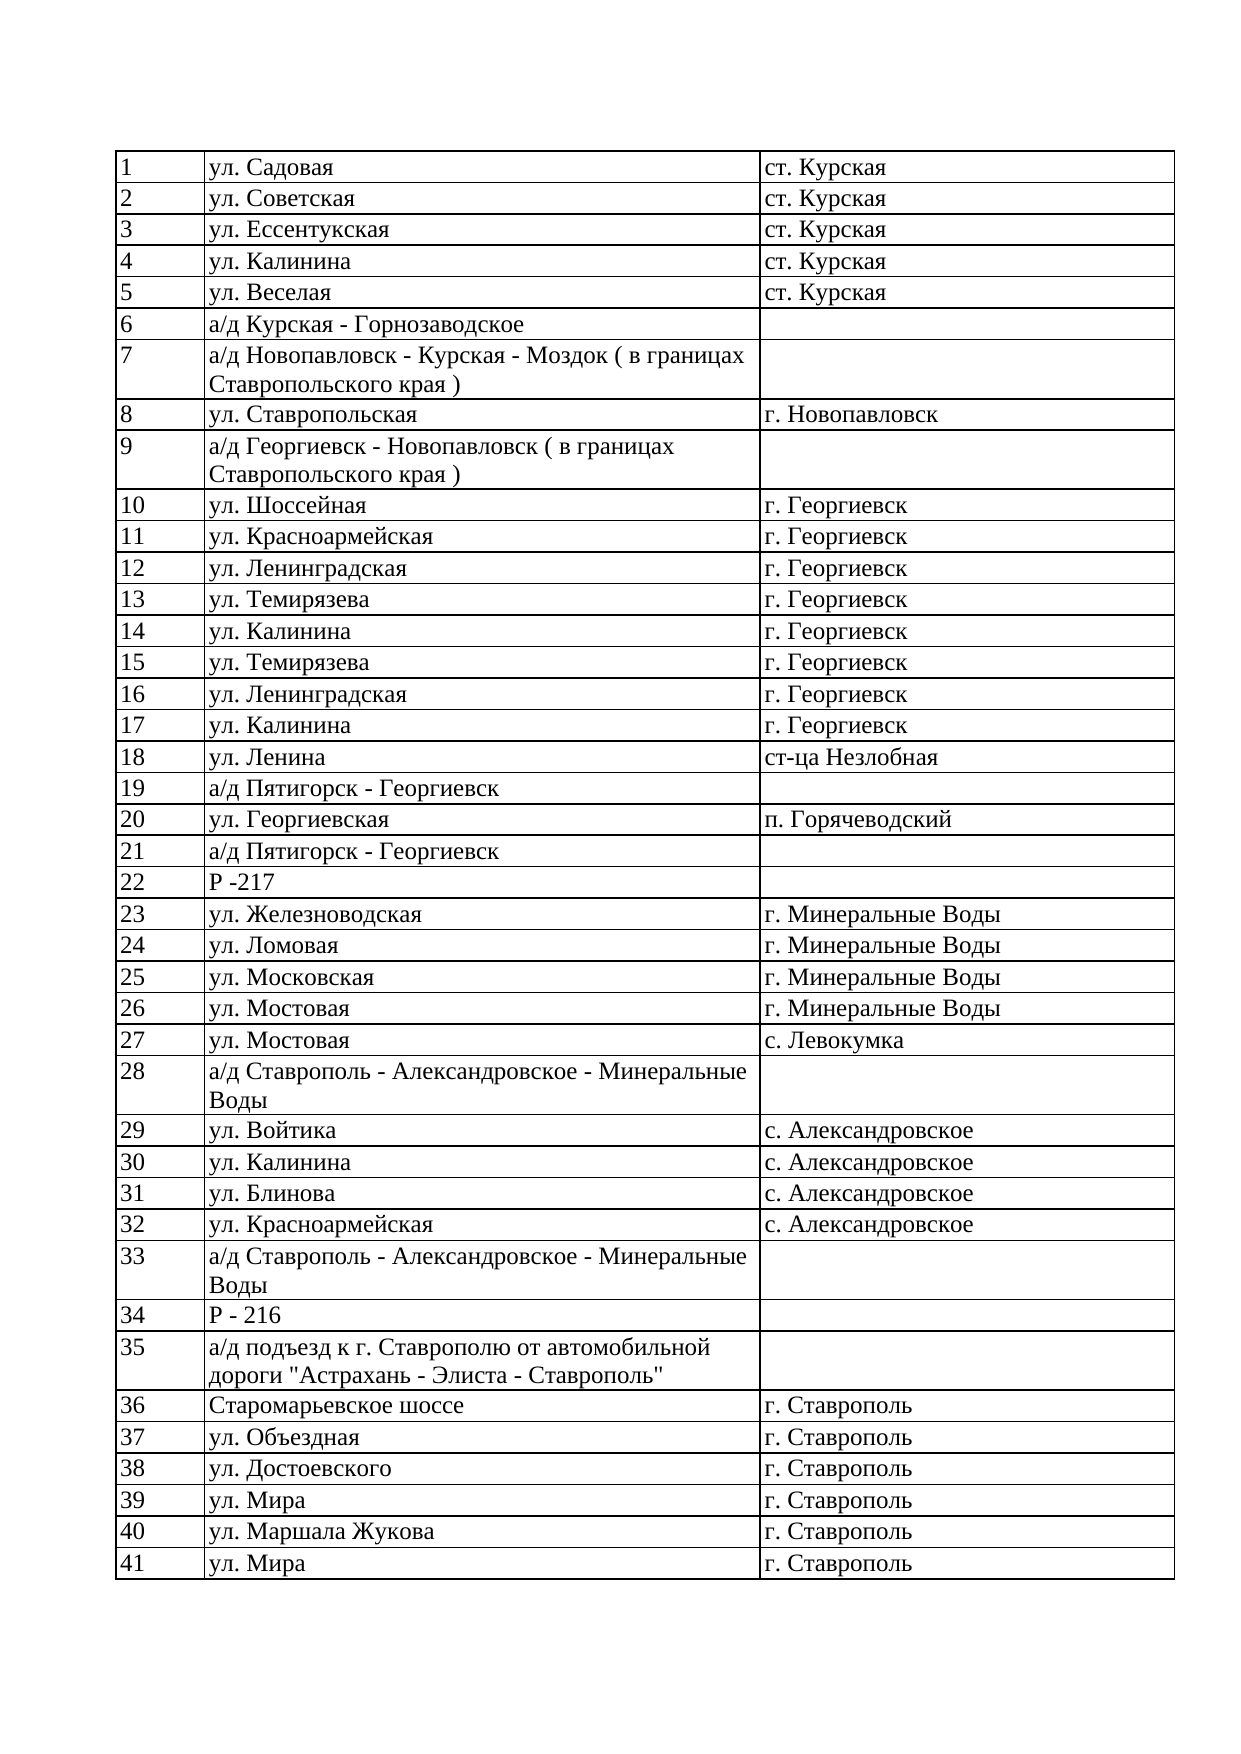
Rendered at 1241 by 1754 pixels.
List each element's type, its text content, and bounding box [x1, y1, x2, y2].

table_cell [761, 1332, 1174, 1389]
table_cell г. Георгиевск [761, 679, 1174, 708]
table_cell ул. Маршала Жукова [205, 1517, 759, 1546]
table_cell 38 [117, 1454, 204, 1483]
table_cell [761, 773, 1174, 803]
table_cell г. Георгиевск [761, 553, 1174, 583]
table_cell ул. Красноармейская [205, 1210, 759, 1239]
table_cell ул. Калинина [205, 246, 759, 276]
table_cell ул. Блинова [205, 1178, 759, 1208]
table_cell ул. Железноводская [205, 899, 759, 929]
table_cell п. Горячеводский [761, 805, 1174, 834]
table_cell г. Новопавловск [761, 400, 1174, 429]
table_cell 37 [117, 1422, 204, 1452]
table_cell ул. Московская [205, 962, 759, 992]
table_cell ул. Шоссейная [205, 490, 759, 520]
table_cell [761, 836, 1174, 866]
table_cell ул. Калинина [205, 710, 759, 740]
table_cell с. Александровское [761, 1115, 1174, 1145]
table_cell ул. Калинина [205, 1147, 759, 1177]
table_cell ул. Ломовая [205, 930, 759, 960]
table_cell 41 [117, 1548, 204, 1578]
table_cell 14 [117, 616, 204, 646]
table_cell ул. Садовая [205, 152, 759, 181]
table_cell ул. Ленина [205, 742, 759, 771]
table_cell а/д Пятигорск - Георгиевск [205, 773, 759, 803]
table_cell ул. Достоевского [205, 1454, 759, 1483]
table_cell 32 [117, 1210, 204, 1239]
table_cell 9 [117, 431, 204, 488]
table_cell ул. Калинина [205, 616, 759, 646]
table_cell 30 [117, 1147, 204, 1177]
table_cell ст. Курская [761, 152, 1174, 181]
table_cell 31 [117, 1178, 204, 1208]
table_cell ул. Мостовая [205, 1025, 759, 1054]
table_cell а/д Курская - Горнозаводское [205, 309, 759, 339]
table_cell [761, 1300, 1174, 1330]
table_cell ул. Ленинградская [205, 679, 759, 708]
table_cell г. Ставрополь [761, 1517, 1174, 1546]
table_cell 28 [117, 1056, 204, 1114]
table_cell г. Георгиевск [761, 616, 1174, 646]
table_cell 27 [117, 1025, 204, 1054]
table_cell [761, 1056, 1174, 1114]
table_cell г. Георгиевск [761, 490, 1174, 520]
table_cell а/д Ставрополь - Александровское - Минеральные Воды [205, 1241, 759, 1298]
table_cell [761, 340, 1174, 398]
table_cell ул. Георгиевская [205, 805, 759, 834]
table_cell г. Ставрополь [761, 1485, 1174, 1515]
table_cell а/д подъезд к г. Ставрополю от автомобильной дороги "Астрахань - Элиста - Ставрополь" [205, 1332, 759, 1389]
table_cell ул. Веселая [205, 277, 759, 307]
table_cell ул. Темирязева [205, 584, 759, 614]
table_cell [761, 431, 1174, 488]
table_cell ул. Объездная [205, 1422, 759, 1452]
table_cell г. Георгиевск [761, 710, 1174, 740]
table_cell г. Ставрополь [761, 1422, 1174, 1452]
table_cell г. Минеральные Воды [761, 993, 1174, 1023]
table_cell 22 [117, 867, 204, 897]
table_cell ст. Курская [761, 215, 1174, 244]
table_cell [761, 867, 1174, 897]
table_cell ул. Советская [205, 183, 759, 213]
table_cell ул. Мостовая [205, 993, 759, 1023]
table_cell 18 [117, 742, 204, 771]
table_cell с. Александровское [761, 1210, 1174, 1239]
table_cell 35 [117, 1332, 204, 1389]
table_cell 33 [117, 1241, 204, 1298]
table_cell ст. Курская [761, 277, 1174, 307]
table_cell Р - 216 [205, 1300, 759, 1330]
table_cell а/д Ставрополь - Александровское - Минеральные Воды [205, 1056, 759, 1114]
table_cell 36 [117, 1391, 204, 1421]
table_cell 7 [117, 340, 204, 398]
table_cell 11 [117, 521, 204, 551]
table_cell г. Ставрополь [761, 1391, 1174, 1421]
table_cell а/д Новопавловск - Курская - Моздок ( в границах Ставропольского края ) [205, 340, 759, 398]
table_cell г. Ставрополь [761, 1548, 1174, 1578]
table_cell [761, 309, 1174, 339]
table_cell 13 [117, 584, 204, 614]
table_cell 20 [117, 805, 204, 834]
table_cell 1 [117, 152, 204, 181]
table_cell ст. Курская [761, 246, 1174, 276]
table_cell 4 [117, 246, 204, 276]
table_cell г. Минеральные Воды [761, 899, 1174, 929]
table_cell г. Ставрополь [761, 1454, 1174, 1483]
table_cell Р -217 [205, 867, 759, 897]
table_cell г. Георгиевск [761, 647, 1174, 677]
table_cell 34 [117, 1300, 204, 1330]
table_cell Старомарьевское шоссе [205, 1391, 759, 1421]
table_cell ул. Темирязева [205, 647, 759, 677]
table_cell ст. Курская [761, 183, 1174, 213]
table_cell с. Левокумка [761, 1025, 1174, 1054]
table_cell ул. Ессентукская [205, 215, 759, 244]
table_cell 12 [117, 553, 204, 583]
table_cell ул. Войтика [205, 1115, 759, 1145]
table_cell с. Александровское [761, 1147, 1174, 1177]
table_cell 8 [117, 400, 204, 429]
table_cell 24 [117, 930, 204, 960]
table_cell 6 [117, 309, 204, 339]
table_cell 17 [117, 710, 204, 740]
table_cell 5 [117, 277, 204, 307]
table_cell а/д Георгиевск - Новопавловск ( в границах Ставропольского края ) [205, 431, 759, 488]
table_cell [761, 1241, 1174, 1298]
table_cell ул. Ставропольская [205, 400, 759, 429]
table_cell 2 [117, 183, 204, 213]
table_cell ул. Красноармейская [205, 521, 759, 551]
table_cell г. Минеральные Воды [761, 930, 1174, 960]
table_cell 23 [117, 899, 204, 929]
table_cell 16 [117, 679, 204, 708]
table_cell с. Александровское [761, 1178, 1174, 1208]
table_cell 19 [117, 773, 204, 803]
table_cell ул. Ленинградская [205, 553, 759, 583]
table_cell а/д Пятигорск - Георгиевск [205, 836, 759, 866]
table_cell 26 [117, 993, 204, 1023]
table_cell 15 [117, 647, 204, 677]
table_cell ст-ца Незлобная [761, 742, 1174, 771]
table_cell 21 [117, 836, 204, 866]
table_cell 10 [117, 490, 204, 520]
table_cell 3 [117, 215, 204, 244]
table_cell ул. Мира [205, 1548, 759, 1578]
table_cell 29 [117, 1115, 204, 1145]
table_cell г. Минеральные Воды [761, 962, 1174, 992]
table_cell г. Георгиевск [761, 521, 1174, 551]
table_cell 25 [117, 962, 204, 992]
table_cell ул. Мира [205, 1485, 759, 1515]
table_cell 39 [117, 1485, 204, 1515]
table_cell 40 [117, 1517, 204, 1546]
table_cell г. Георгиевск [761, 584, 1174, 614]
